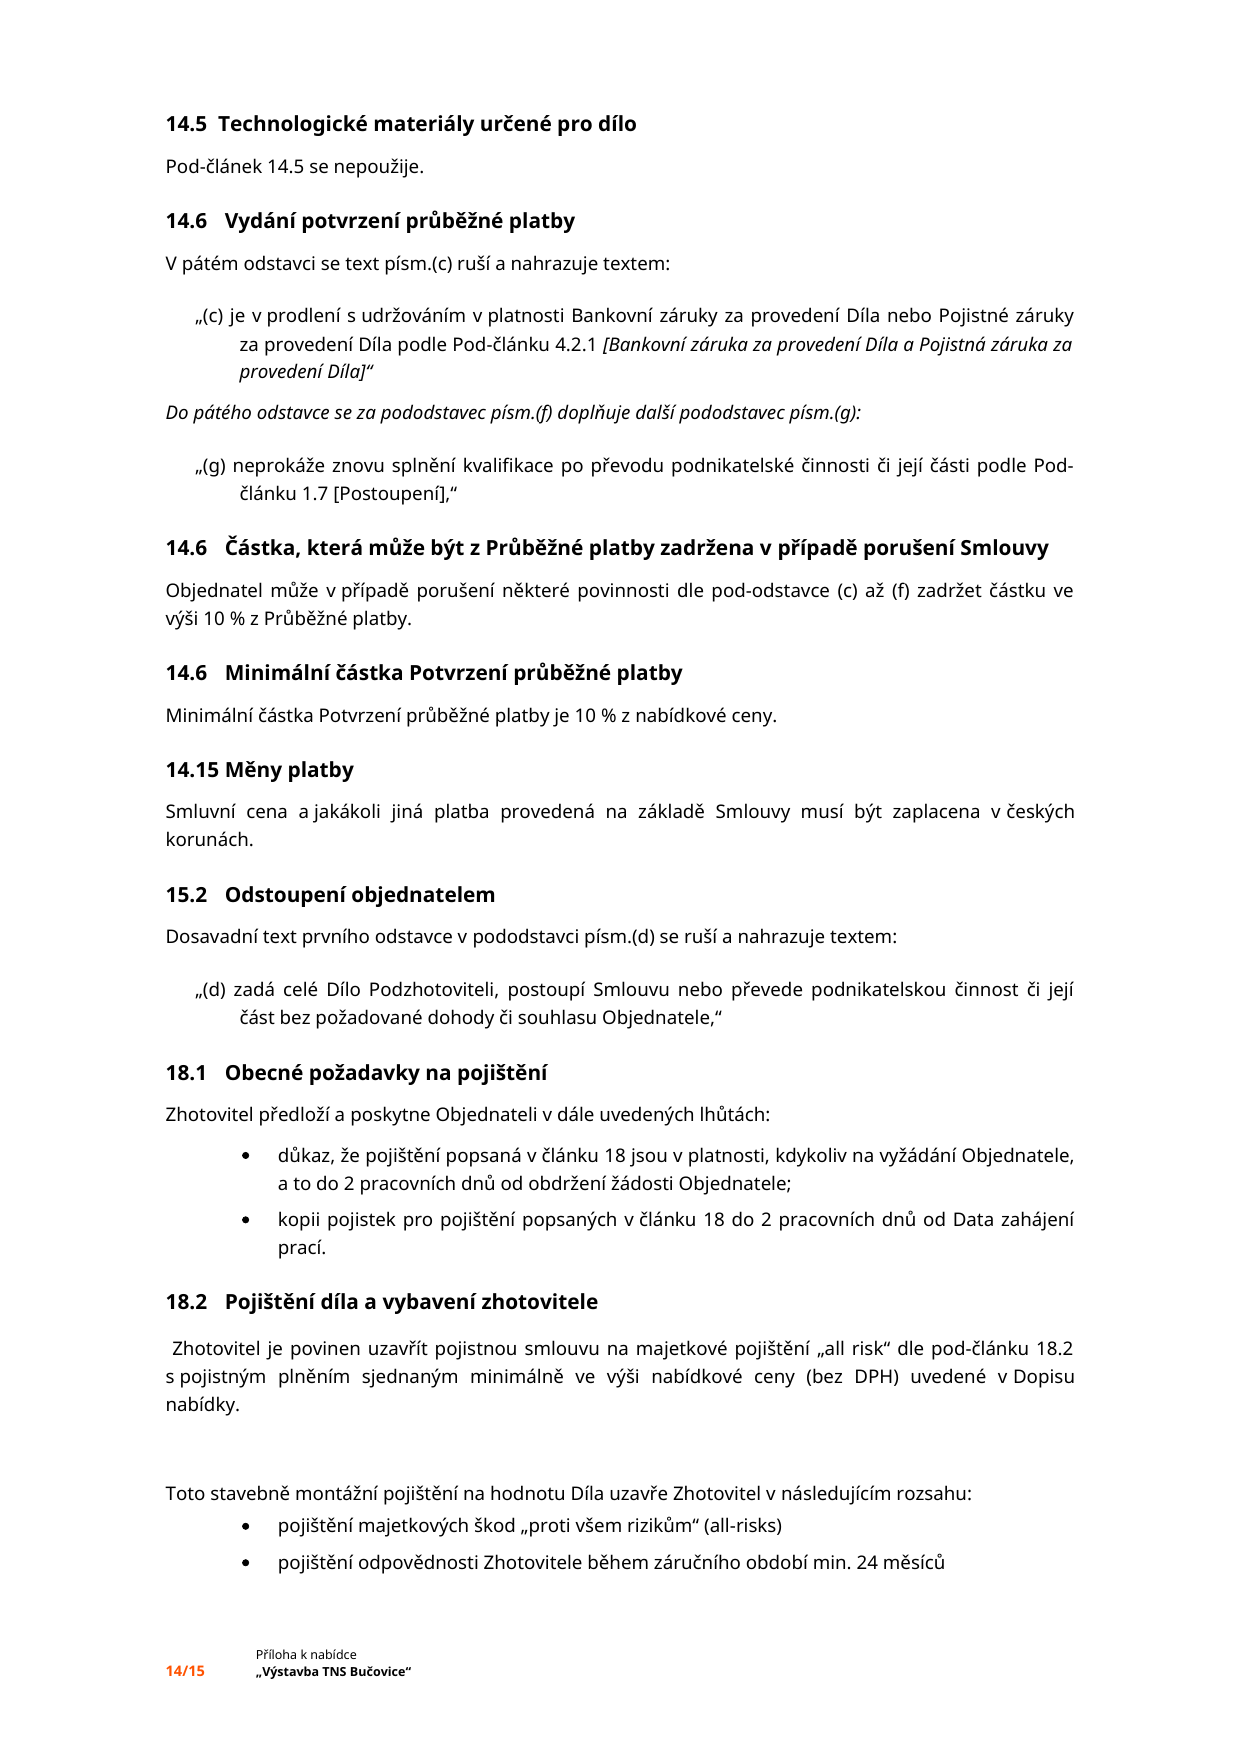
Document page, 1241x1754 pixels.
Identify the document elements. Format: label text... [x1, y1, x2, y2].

text Zhotovitel je povinen uzavřít pojistnou smlouvu na majetkové pojištění „all risk“ dle pod-článku 18.2 s pojistným plněním sjednaným minimálně ve výši nabídkové ceny (bez DPH) uvedené v Dopisu nabídky. [94, 1335, 1075, 1417]
text Pod-článek 14.5 se nepoužije. [165, 153, 1075, 178]
text „(d) zadá celé Dílo Podzhotoviteli, postoupí Smlouvu nebo převede podnikatelskou činnost či její část bez požadované dohody či souhlasu Objednatele,“ [195, 977, 1075, 1030]
text Zhotovitel předloží a poskytne Objednateli v dále uvedených lhůtách: [165, 1101, 1075, 1127]
text Dosavadní text prvního odstavce v pododstavci písm.(d) se ruší a nahrazuje textem: [165, 923, 1075, 949]
text pojištění odpovědnosti Zhotovitele během záručního období min. 24 měsíců [242, 1549, 1075, 1575]
text 15.2 Odstoupení objednatelem [165, 880, 1075, 908]
text 18.2 Pojištění díla a vybavení zhotovitele [165, 1287, 1075, 1316]
text Objednatel může v případě porušení některé povinnosti dle pod-odstavce (c) až (f) zadržet částku ve výši 10 % z Průběžné platby. [165, 577, 1075, 631]
text Do pátého odstavce se za pododstavec písm.(f) doplňuje další pododstavec písm.(g): [165, 399, 1075, 425]
text 14.6 Částka, která může být z Průběžné platby zadržena v případě porušení Smlouvy [165, 533, 1075, 562]
text kopii pojistek pro pojištění popsaných v článku 18 do 2 pracovních dnů od Data zahájení prací. [242, 1206, 1075, 1260]
text „(c) je v prodlení s udržováním v platnosti Bankovní záruky za provedení Díla nebo Pojistné záruky za provedení Díla podle Pod-článku 4.2.1 [Bankovní záruka za provedení Díla a Pojistná záruka za provedení Díla]“ [195, 303, 1075, 384]
text 14.15 Měny platby [165, 755, 1075, 783]
text Smluvní cena a jakákoli jiná platba provedená na základě Smlouvy musí být zaplacena v českých korunách. [165, 799, 1075, 852]
text 18.1 Obecné požadavky na pojištění [165, 1058, 1075, 1086]
text pojištění majetkových škod „proti všem rizikům“ (all-risks) [242, 1513, 1075, 1538]
text 14.6 Vydání potvrzení průběžné platby [165, 206, 1075, 234]
text 14.5 Technologické materiály určené pro dílo [165, 109, 1075, 138]
text V pátém odstavci se text písm.(c) ruší a nahrazuje textem: [165, 250, 1075, 275]
text Toto stavebně montážní pojištění na hodnotu Díla uzavře Zhotovitel v následujícím rozsahu: [165, 1481, 1075, 1506]
text Minimální částka Potvrzení průběžné platby je 10 % z nabídkové ceny. [165, 702, 1075, 727]
text 14.6 Minimální částka Potvrzení průběžné platby [165, 658, 1075, 687]
text „(g) neprokáže znovu splnění kvalifikace po převodu podnikatelské činnosti či její části podle Pod-článku 1.7 [Postoupení],“ [195, 452, 1075, 506]
text důkaz, že pojištění popsaná v článku 18 jsou v platnosti, kdykoliv na vyžádání Objednatele, a to do 2 pracovních dnů od obdržení žádosti Objednatele; [242, 1142, 1075, 1195]
